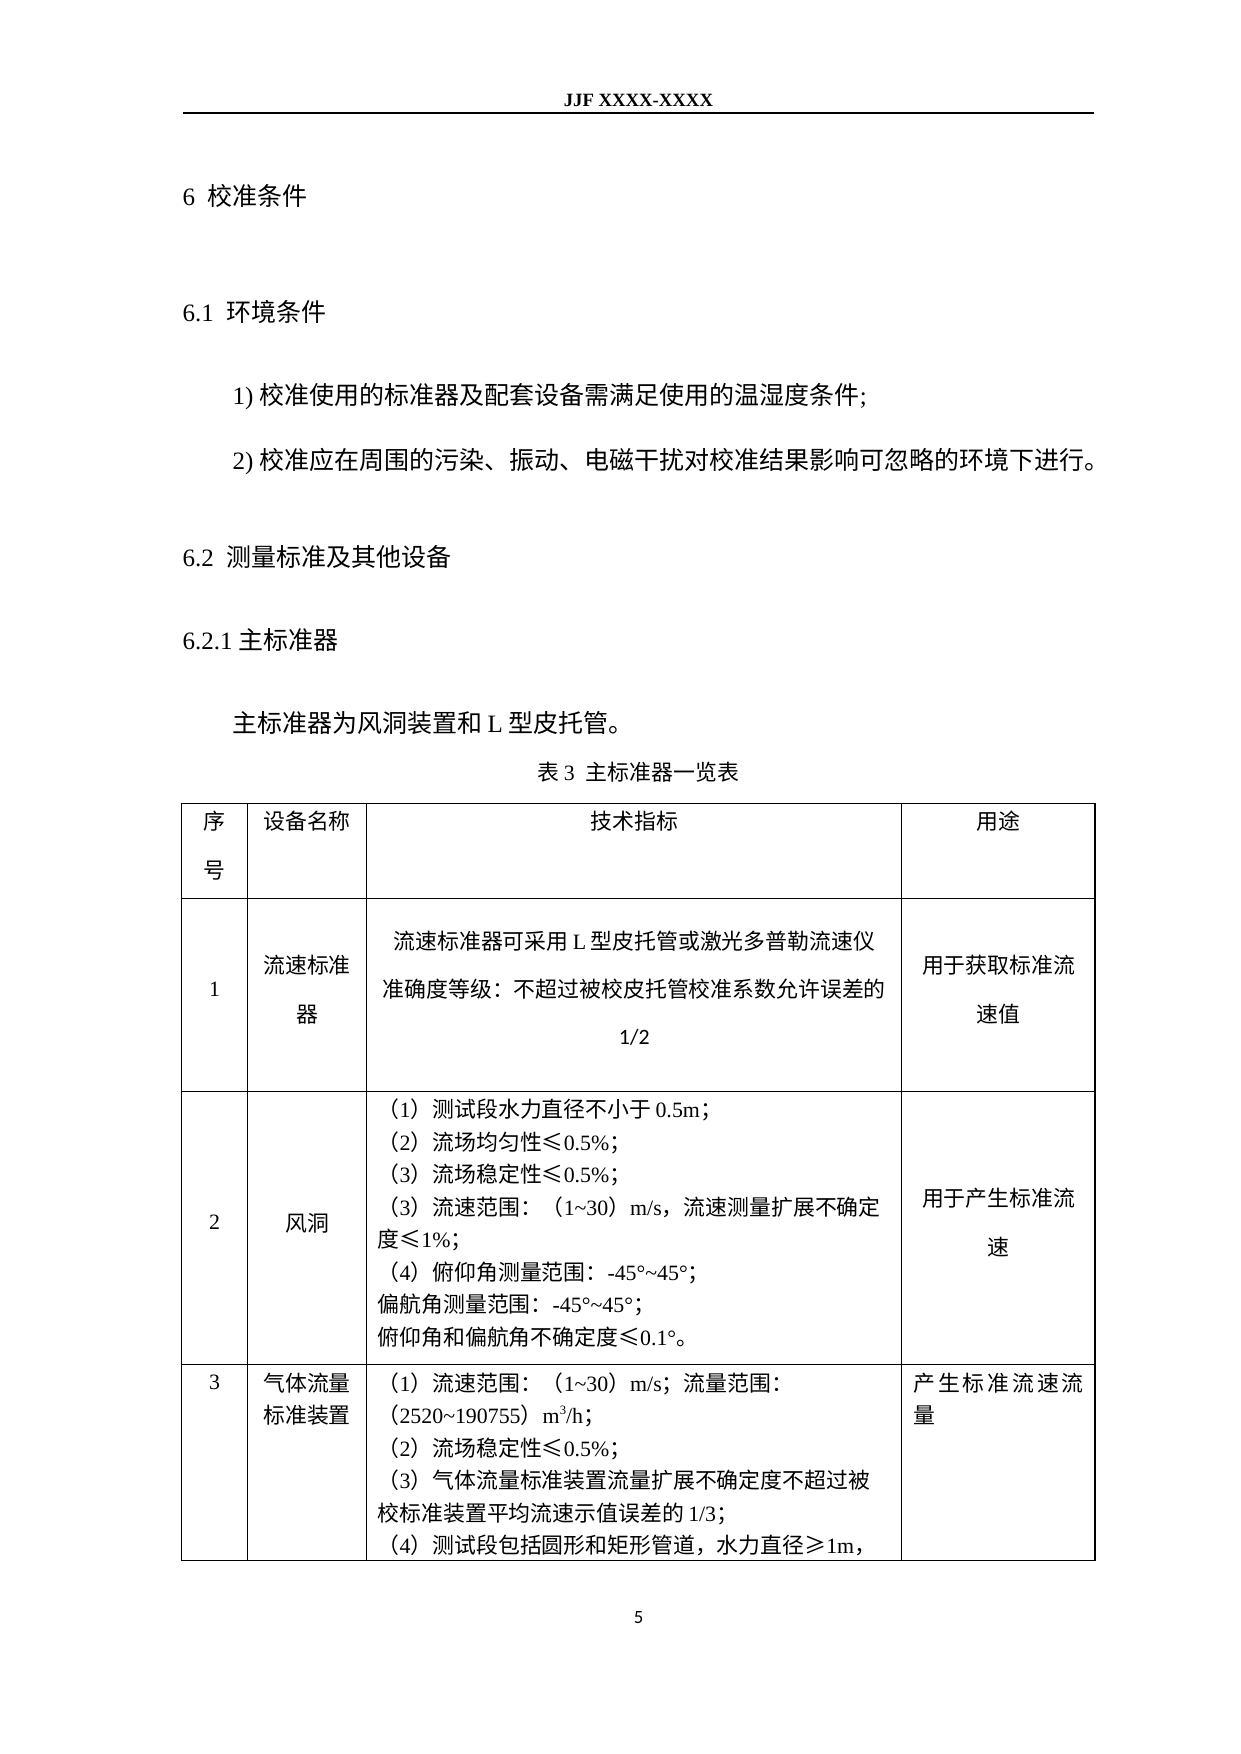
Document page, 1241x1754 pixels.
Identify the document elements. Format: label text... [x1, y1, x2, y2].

table_header 设备名称 [248, 804, 366, 898]
text 6.2 测量标准及其他设备 [182, 523, 1094, 588]
text 主标准器为风洞装置和L型皮托管。 [182, 689, 1094, 754]
text 2) 校准应在周围的污染、振动、电磁干扰对校准结果影响可忽略的环境下进行。 [182, 426, 1094, 523]
table_cell 产生标准流速流量 [902, 1365, 1094, 1560]
table_cell 1 [182, 899, 247, 1091]
table_cell 流速标准器可采用L型皮托管或激光多普勒流速仪 准确度等级：不超过被校皮托管校准系数允许误差的1/2 [367, 899, 901, 1091]
text 表3 主标准器一览表 [182, 754, 1094, 787]
text 6.2.1 主标准器 [182, 606, 1094, 671]
table_cell 3 [182, 1365, 247, 1560]
subtitle 6 校准条件 [182, 162, 1094, 227]
text 6.1 环境条件 [182, 278, 1094, 343]
table_cell （1）测试段水力直径不小于0.5m； （2）流场均匀性≤0.5%； （3）流场稳定性≤0.5%； （3）流速范围：（1~30）m/s，流速测量扩展不确定度≤1%； （4）俯仰角测量范围：-45°~45°； 偏航角测量范围：-45°~45°； 俯仰角和偏航角不确定度≤0.1°。 [367, 1092, 901, 1364]
table_cell 用于获取标准流速值 [902, 899, 1094, 1091]
table_cell 风洞 [248, 1092, 366, 1364]
table_header 序号 [182, 804, 247, 898]
table_cell 2 [182, 1092, 247, 1364]
table_cell 流速标准器 [248, 899, 366, 1091]
table_header 技术指标 [367, 804, 901, 898]
table_cell 气体流量标准装置 [248, 1365, 366, 1560]
text 1) 校准使用的标准器及配套设备需满足使用的温湿度条件; [182, 361, 1094, 426]
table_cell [367, 1365, 901, 1560]
table_cell 用于产生标准流速 [902, 1092, 1094, 1364]
table_header 用途 [902, 804, 1094, 898]
